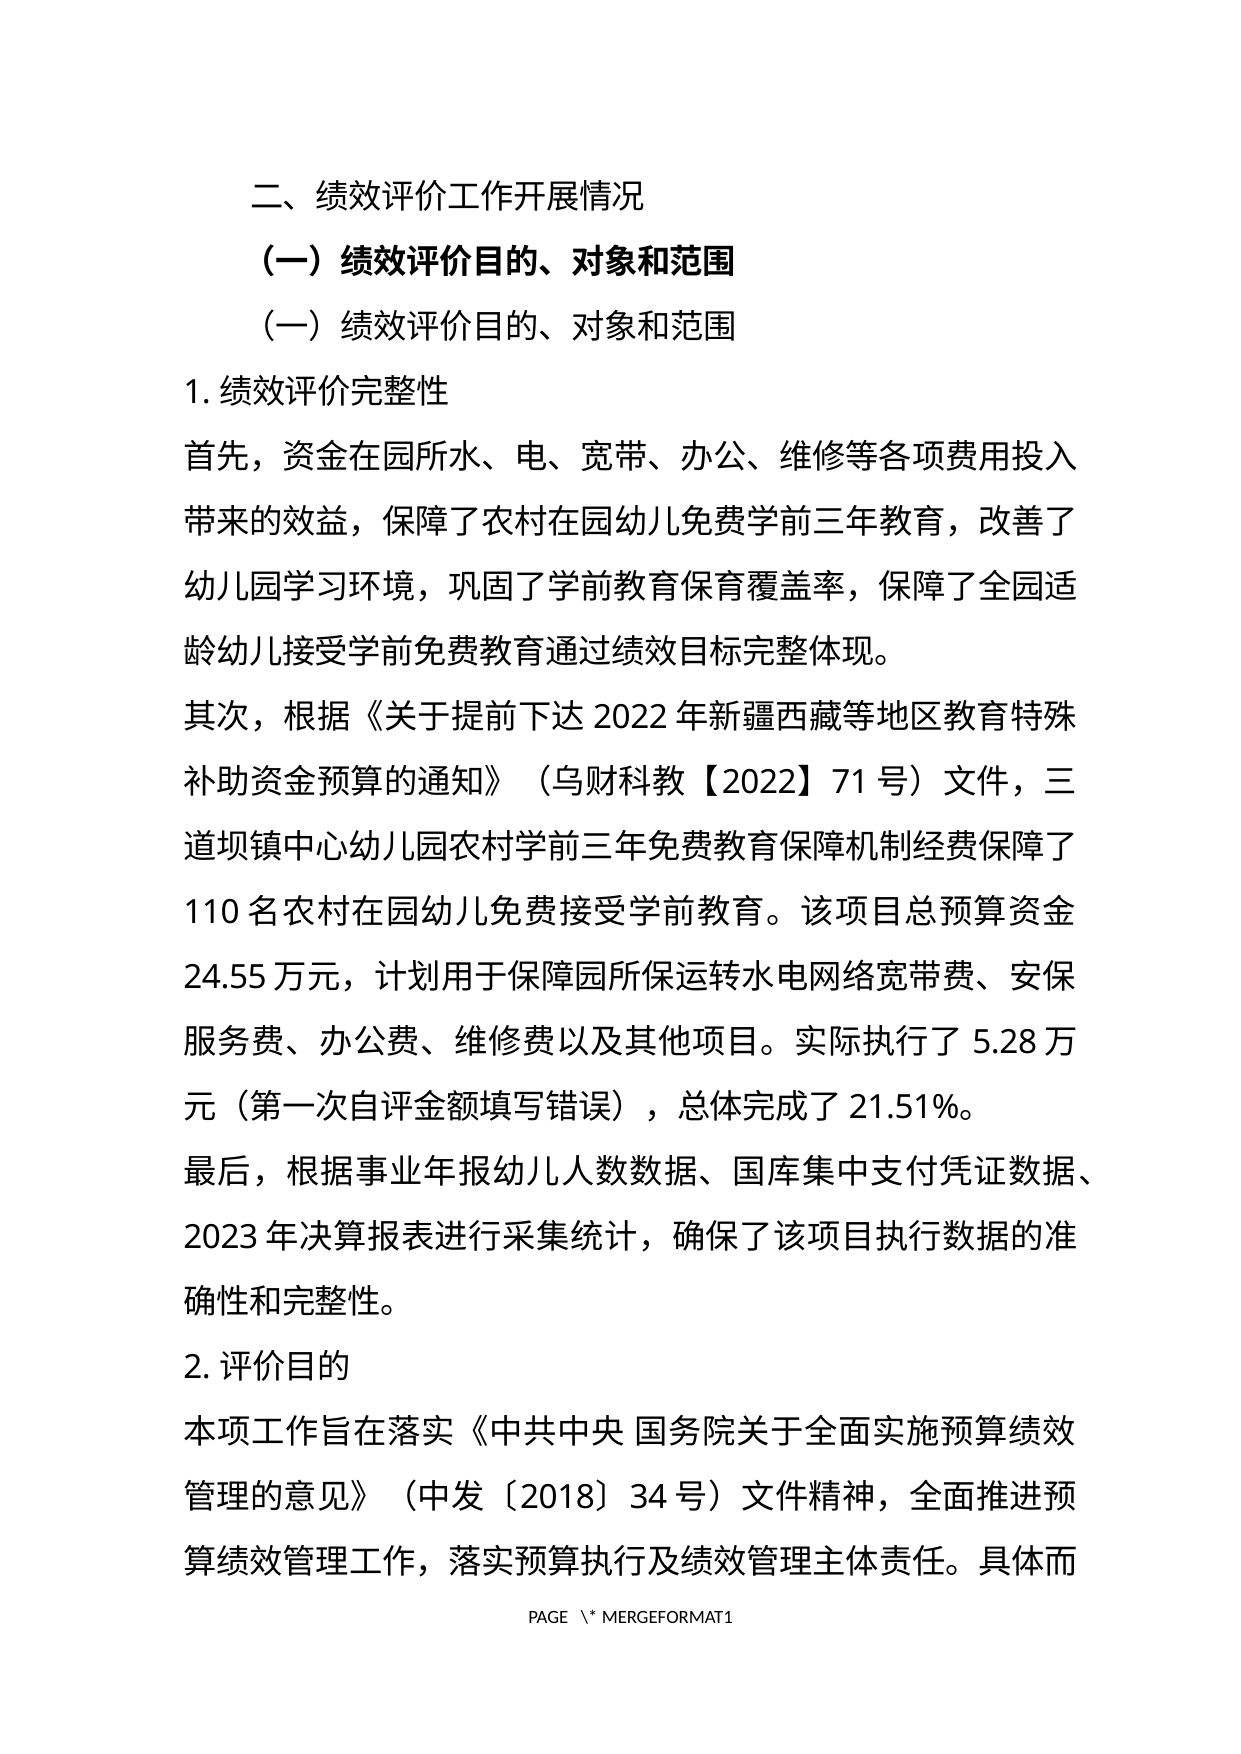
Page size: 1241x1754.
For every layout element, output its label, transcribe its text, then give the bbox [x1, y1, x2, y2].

text 二、绩效评价工作开展情况 [183, 162, 1078, 227]
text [183, 292, 1078, 1592]
text （一）绩效评价目的、对象和范围 [183, 227, 1078, 292]
